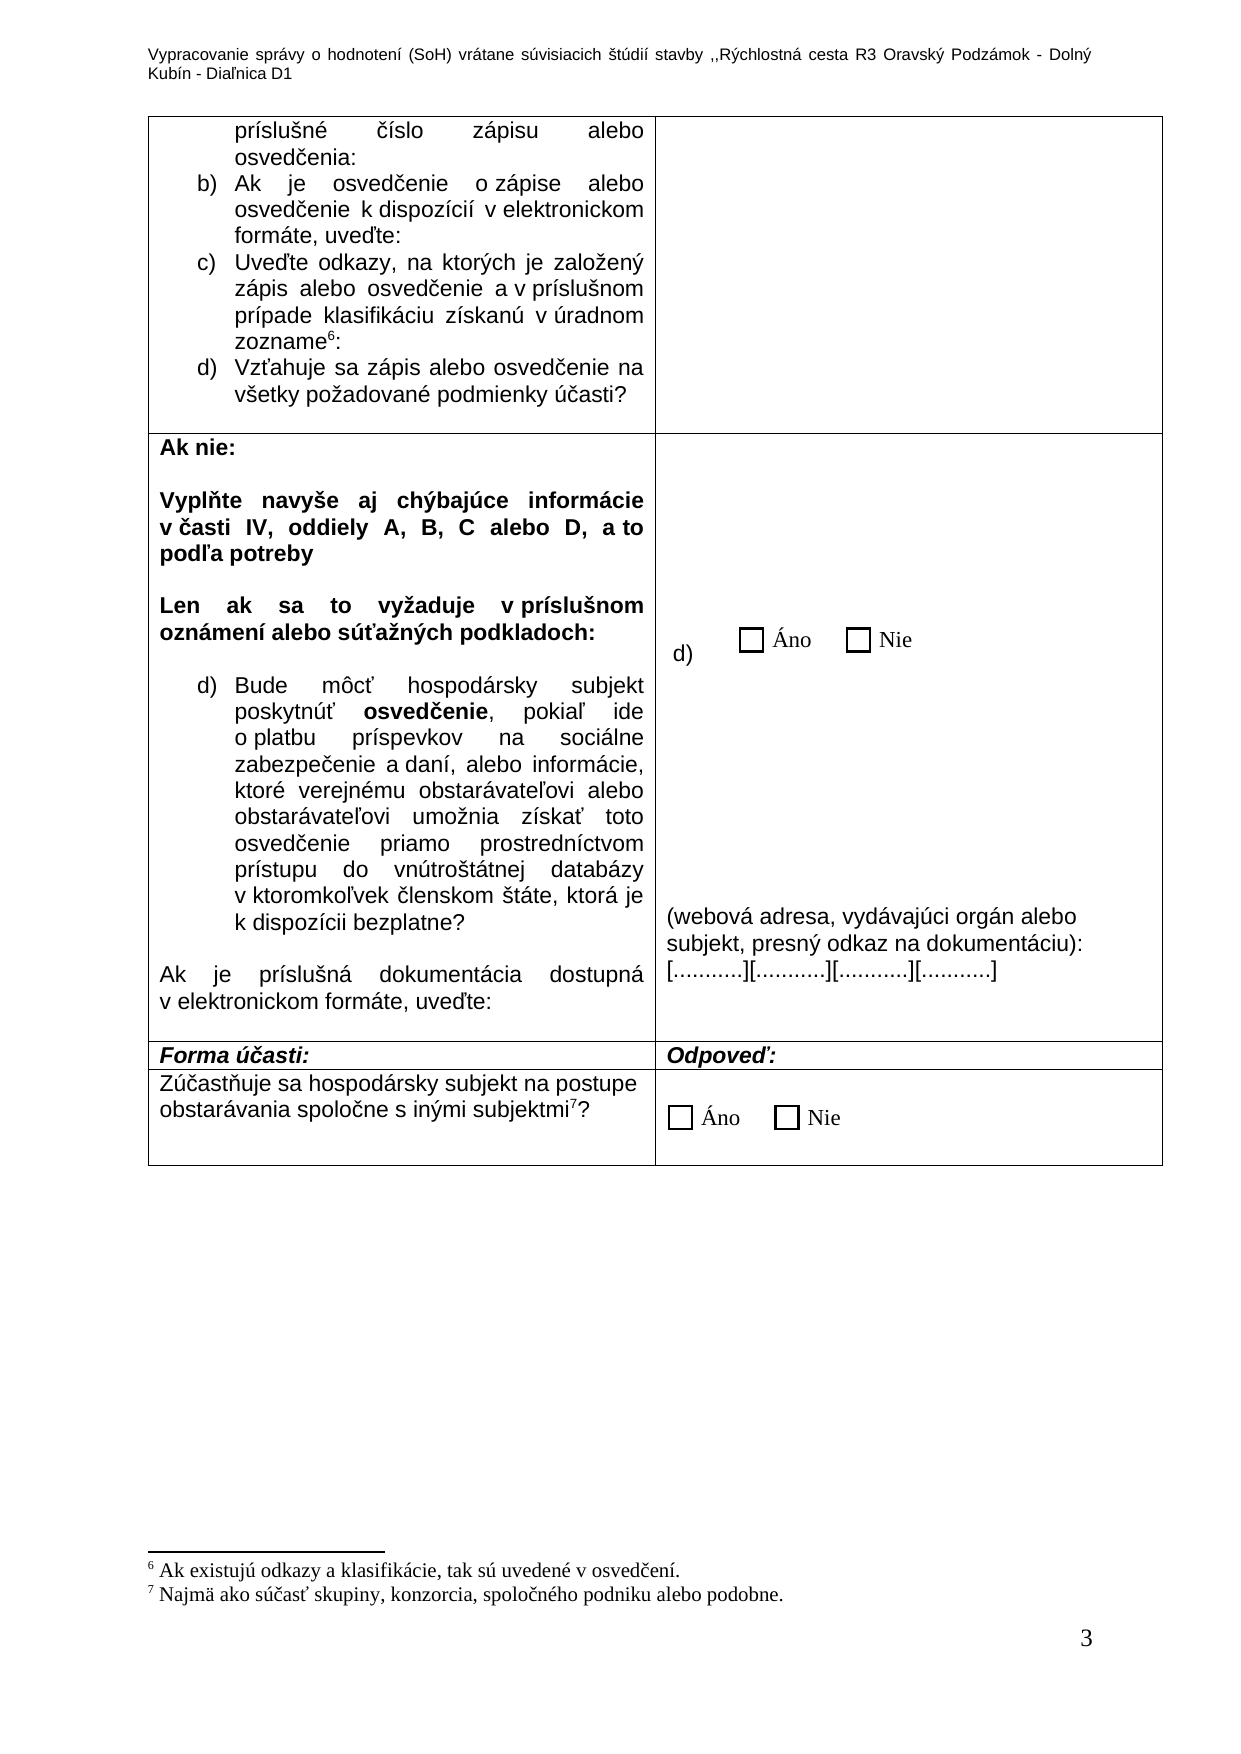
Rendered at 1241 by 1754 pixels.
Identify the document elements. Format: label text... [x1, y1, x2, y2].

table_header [656, 117, 1162, 433]
table_cell [656, 1070, 1162, 1165]
table_cell Ak nie: Vyplňte navyše aj chýbajúce informácie v časti IV, oddiely A, B, C alebo D, a to podľa potreby Len ak sa to vyžaduje v príslušnom oznámení alebo súťažných podkladoch: Bude môcť hospodársky subjekt poskytnúť osvedčenie, pokiaľ ide o platbu príspevkov na sociálne zabezpečenie a daní, alebo informácie, ktoré verejnému obstarávateľovi alebo obstarávateľovi umožnia získať toto osvedčenie priamo prostredníctvom prístupu do vnútroštátnej databázy v ktoromkoľvek členskom štáte, ktorá je k dispozícii bezplatne? Ak je príslušná dokumentácia dostupná v elektronickom formáte, uveďte: [149, 434, 655, 1041]
table_cell Forma účasti: [149, 1042, 655, 1069]
table_cell Odpoveď: [656, 1042, 1162, 1069]
table_cell d) (webová adresa, vydávajúci orgán alebo subjekt, presný odkaz na dokumentáciu): [...........][...........][...........][...........] [656, 434, 1162, 1041]
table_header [149, 117, 655, 433]
table_cell Zúčastňuje sa hospodársky subjekt na postupe obstarávania spoločne s inými subjektmi? [149, 1070, 655, 1165]
